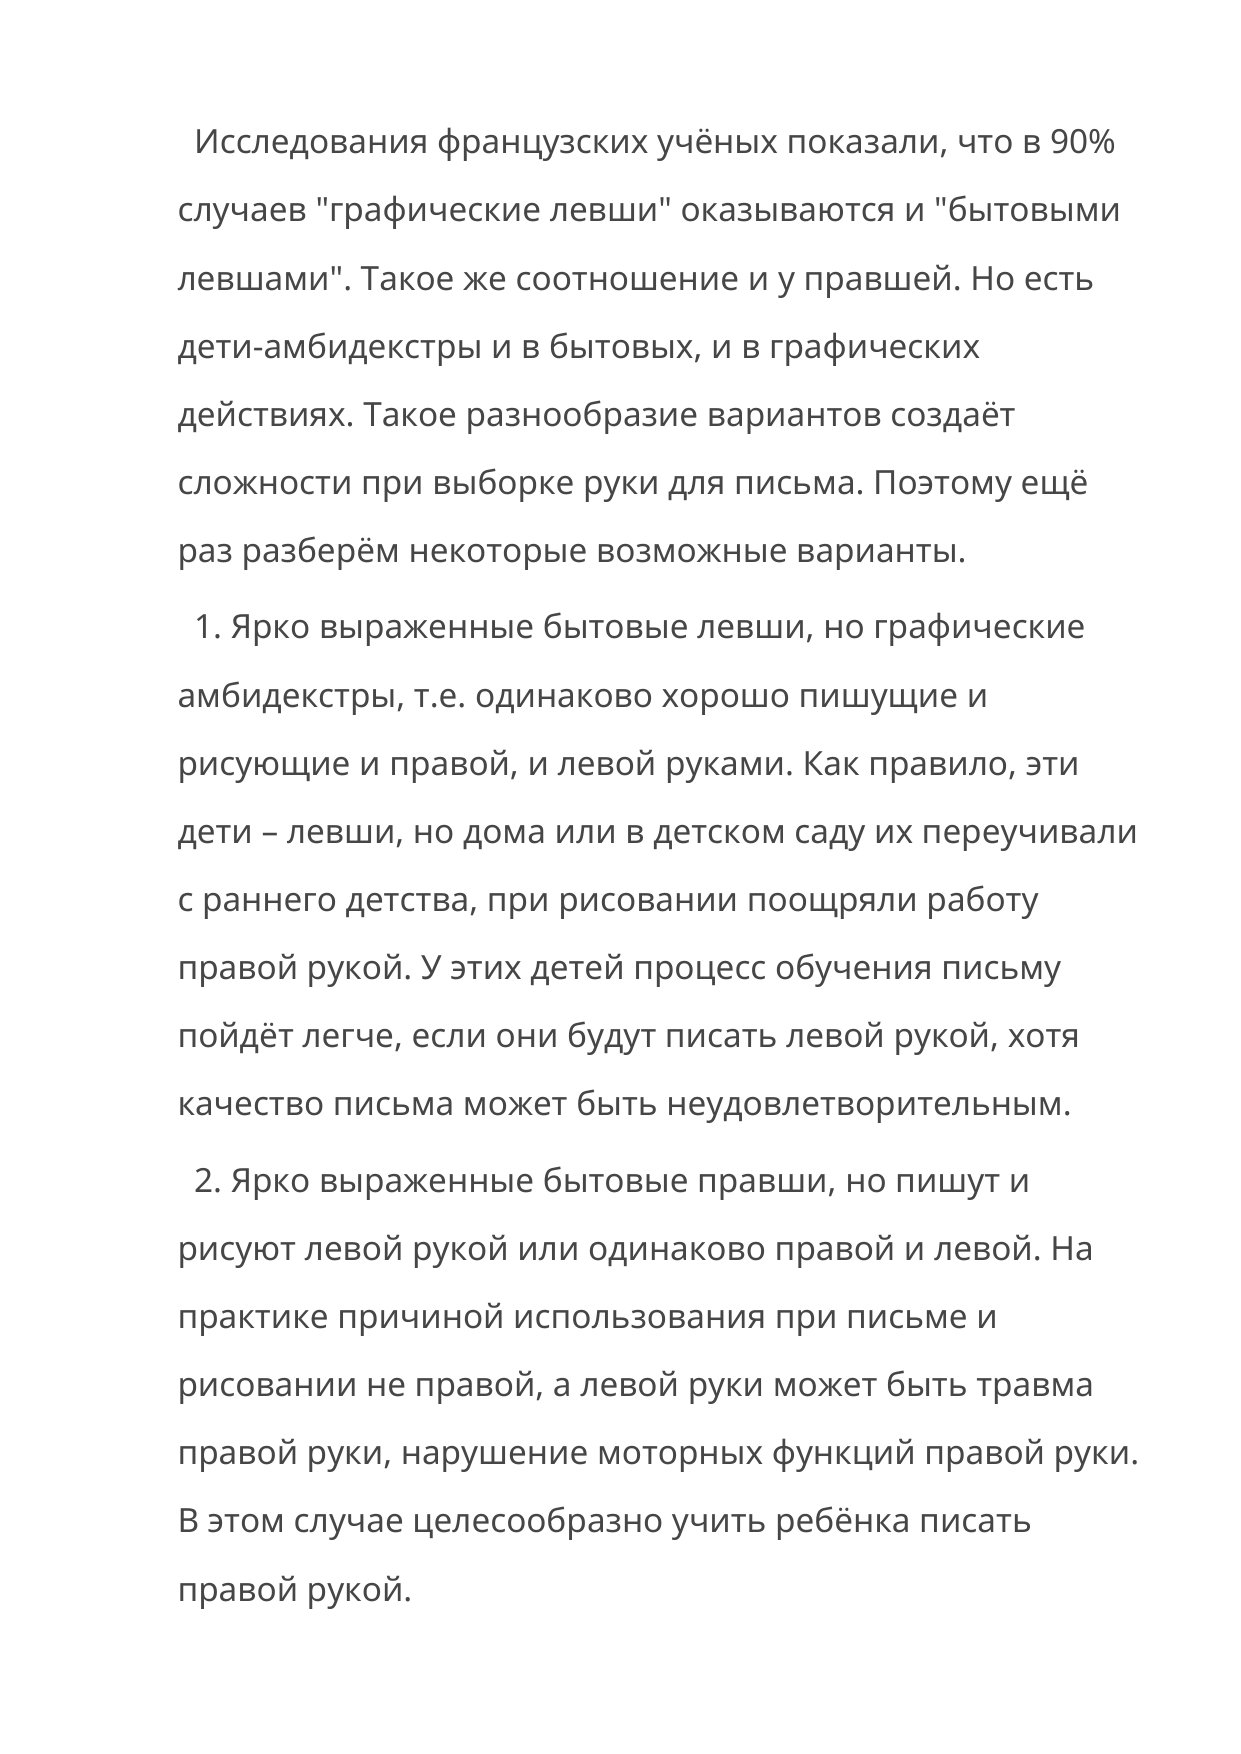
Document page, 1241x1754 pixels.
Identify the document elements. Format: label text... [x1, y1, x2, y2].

text 1. Ярко выраженные бытовые левши, но графические амбидекстры, т.е. одинаково хорошо пишущие и рисующие и правой, и левой руками. Как правило, эти дети – левши, но дома или в детском саду их переучивали с раннего детства, при рисовании поощряли работу правой рукой. У этих детей процесс обучения письму пойдёт легче, если они будут писать левой рукой, хотя качество письма может быть неудовлетворительным. [177, 603, 1152, 1126]
text 2. Ярко выраженные бытовые правши, но пишут и рисуют левой рукой или одинаково правой и левой. На практике причиной использования при письме и рисовании не правой, а левой руки может быть травма правой руки, нарушение моторных функций правой руки. В этом случае целесообразно учить ребёнка писать правой рукой. [177, 1157, 1152, 1611]
text Исследования французских учёных показали, что в 90% случаев "графические левши" оказываются и "бытовыми левшами". Такое же соотношение и у правшей. Но есть дети-амбидекстры и в бытовых, и в графических действиях. Такое разнообразие вариантов создаёт сложности при выборке руки для письма. Поэтому ещё раз разберём некоторые возможные варианты. [177, 118, 1152, 572]
